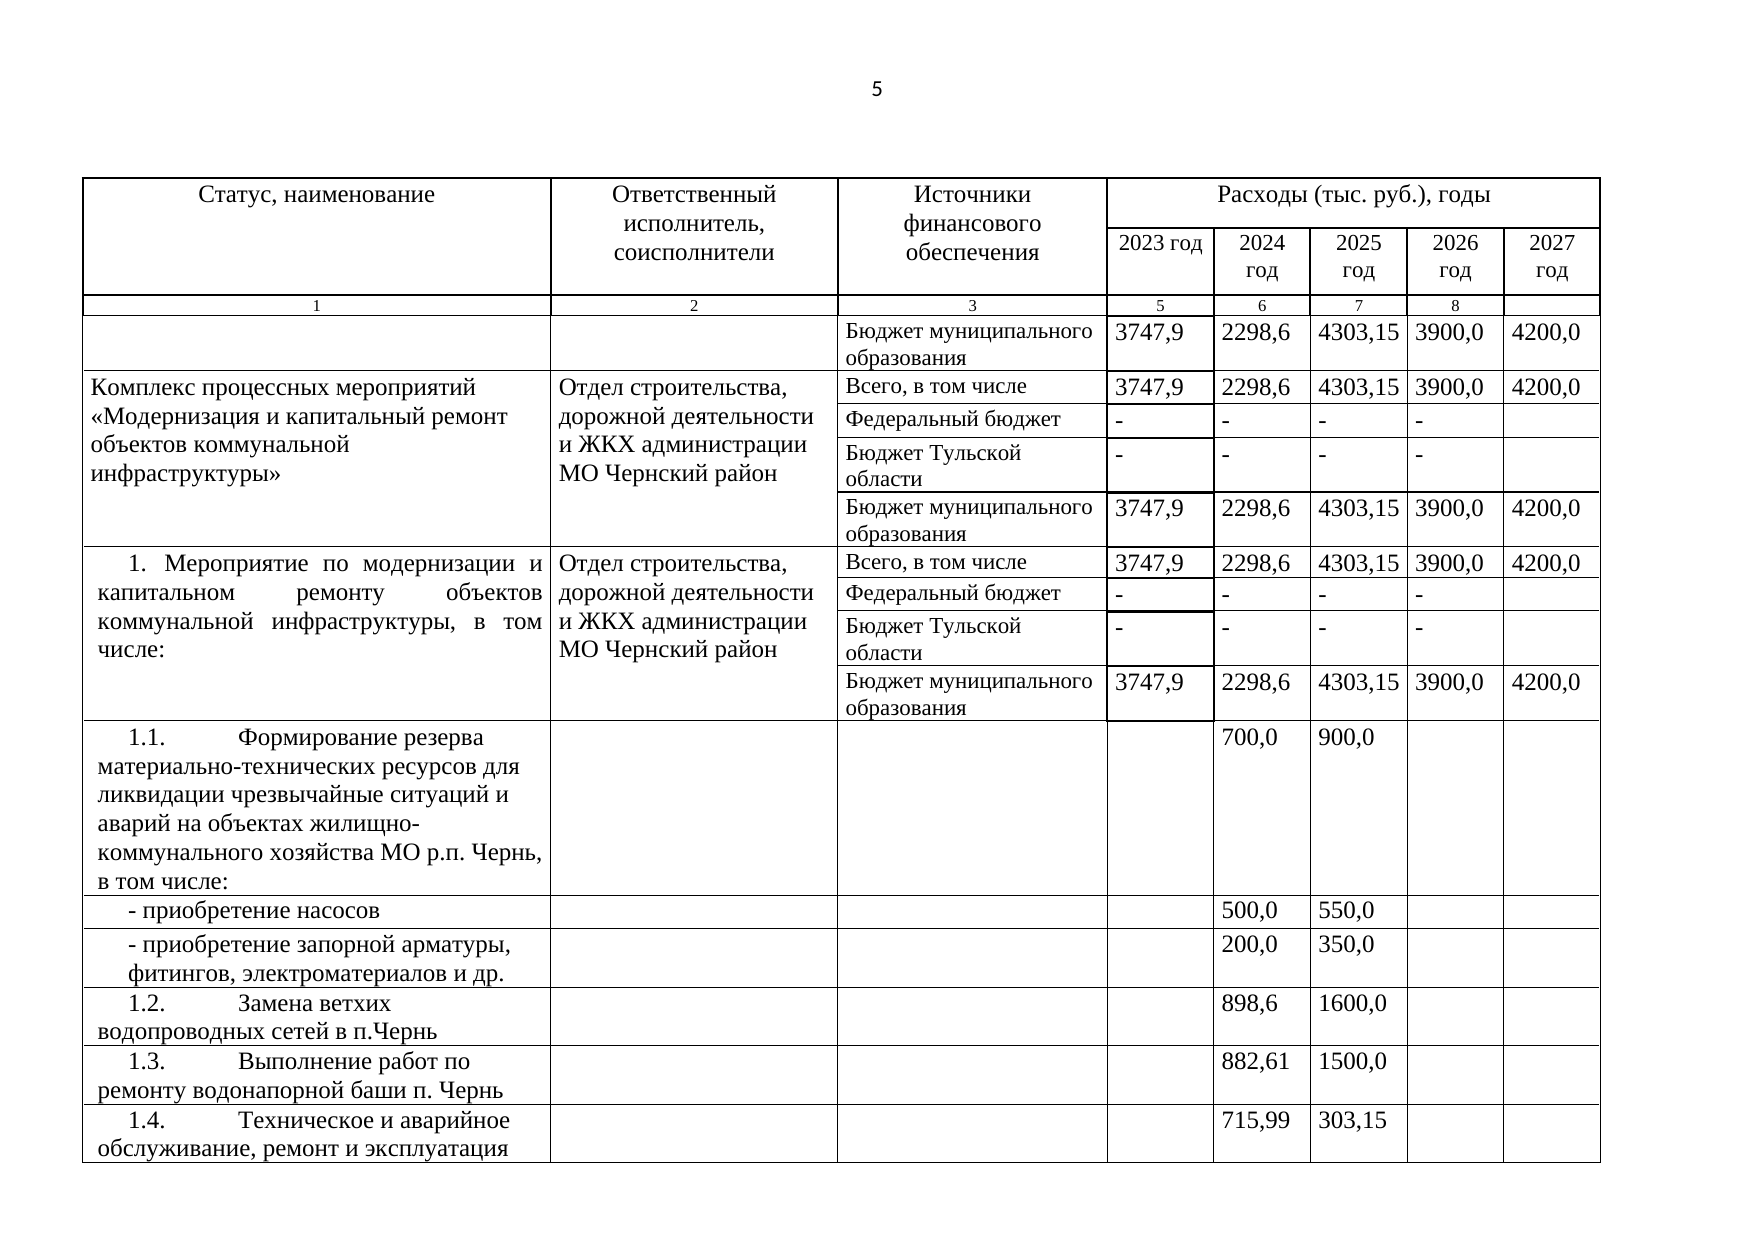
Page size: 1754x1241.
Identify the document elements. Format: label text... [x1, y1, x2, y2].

table_cell - [1108, 613, 1213, 665]
table_cell 350,0 [1311, 929, 1407, 987]
table_cell [1504, 577, 1600, 610]
table_cell - [1108, 439, 1213, 491]
table_cell [1108, 1105, 1213, 1162]
table_cell [1408, 896, 1503, 928]
table_cell [1408, 929, 1503, 987]
table_cell [1108, 722, 1213, 894]
table_cell 2026 год [1408, 229, 1503, 294]
table_cell [551, 721, 837, 894]
table_cell Отдел строительства, дорожной деятельности и ЖКХ администрации МО Чернский район [551, 547, 837, 720]
table_cell 550,0 [1311, 896, 1407, 928]
table_cell [1504, 403, 1600, 437]
table_cell 6 [1215, 296, 1309, 315]
table_cell - [1408, 404, 1503, 437]
table_cell [1108, 896, 1213, 928]
table_cell Комплекс процессных мероприятий «Модернизация и капитальный ремонт объектов коммунальной инфраструктуры» [83, 370, 550, 546]
table_cell Бюджет Тульской области [838, 611, 1106, 665]
table_cell - [1108, 579, 1213, 610]
table_cell Всего, в том числе [838, 371, 1106, 403]
table_cell [838, 896, 1107, 928]
table_cell [1504, 1104, 1600, 1162]
table_cell 2025 год [1311, 229, 1406, 294]
table_cell 3900,0 [1408, 316, 1503, 370]
table_cell 3747,9 [1108, 667, 1213, 720]
table_cell 4303,15 [1311, 316, 1407, 370]
table_cell 4303,15 [1311, 371, 1407, 403]
table_cell [551, 929, 837, 987]
table_cell Федеральный бюджет [838, 404, 1106, 437]
table_cell 4200,0 [1504, 491, 1600, 546]
table_cell 4200,0 [1504, 665, 1600, 720]
table_cell - [1215, 611, 1310, 665]
table_cell - приобретение запорной арматуры, фитингов, электроматериалов и др. [83, 928, 550, 987]
table_cell [1108, 1046, 1213, 1104]
table_cell 2 [552, 296, 837, 315]
table_cell [1408, 721, 1503, 894]
table_cell 3900,0 [1408, 493, 1503, 546]
table_cell [551, 988, 837, 1045]
table_cell Выполнение работ по ремонту водонапорной баши п. Чернь [83, 1045, 550, 1104]
table_cell 1600,0 [1311, 988, 1407, 1045]
table_cell [1504, 610, 1600, 665]
table_header Источники финансового обеспечения [839, 179, 1106, 294]
table_cell 3747,9 [1108, 494, 1213, 546]
table_cell 2298,6 [1215, 316, 1310, 370]
table_cell - [1311, 611, 1407, 665]
table_cell - [1215, 438, 1310, 491]
table_cell [1504, 437, 1600, 491]
table_cell 3900,0 [1408, 547, 1503, 577]
table_cell [838, 988, 1107, 1045]
table_cell [551, 896, 837, 928]
table_cell 3747,9 [1108, 317, 1213, 370]
table_cell 8 [1408, 296, 1503, 315]
table_cell 3747,9 [1108, 548, 1213, 577]
table_cell [1408, 1046, 1503, 1104]
table_cell - [1311, 438, 1407, 491]
table_cell [551, 1105, 837, 1162]
table_cell 3 [839, 296, 1106, 315]
table_cell - [1311, 578, 1407, 610]
table_cell 882,61 [1214, 1046, 1310, 1104]
table_cell Всего, в том числе [838, 547, 1106, 577]
table_cell 2298,6 [1215, 371, 1310, 403]
table_cell 3900,0 [1408, 666, 1503, 720]
table_cell [1505, 296, 1599, 315]
table_cell Отдел строительства, дорожной деятельности и ЖКХ администрации МО Чернский район [551, 371, 837, 546]
table_cell 3900,0 [1408, 371, 1503, 403]
table_cell 7 [1311, 296, 1406, 315]
table_cell 4200,0 [1504, 316, 1600, 370]
table_cell 4303,15 [1311, 666, 1407, 720]
table_cell 1 [84, 296, 550, 315]
table_cell 4303,15 [1311, 493, 1407, 546]
table_cell Федеральный бюджет [838, 578, 1106, 610]
table_cell [551, 1046, 837, 1104]
table_cell 2298,6 [1215, 493, 1310, 546]
table_cell [838, 929, 1107, 987]
table_cell [1504, 720, 1600, 894]
table_cell [838, 1046, 1107, 1104]
table_cell Мероприятие по модернизации и капитальном ремонту объектов коммунальной инфраструктуры, в том числе: [83, 546, 550, 720]
table_cell Бюджет муниципального образования [838, 316, 1106, 370]
table_cell [1408, 988, 1503, 1045]
table_cell 700,0 [1214, 721, 1310, 894]
table_cell - [1215, 578, 1310, 610]
table_cell [1504, 987, 1600, 1045]
table_cell 898,6 [1214, 988, 1310, 1045]
table_cell - [1108, 405, 1213, 437]
table_cell Формирование резерва материально-технических ресурсов для ликвидации чрезвычайные ситуаций и аварий на объектах жилищно-коммунального хозяйства МО р.п. Чернь, в том числе: [83, 720, 550, 894]
table_cell [838, 721, 1107, 894]
table_cell 2023 год [1108, 229, 1213, 294]
table_cell 4200,0 [1504, 546, 1600, 577]
table_cell [1504, 1045, 1600, 1104]
table_cell Техническое и аварийное обслуживание, ремонт и эксплуатация газовых сетей и оборудования [83, 1104, 550, 1162]
table_cell - [1215, 404, 1310, 437]
table_cell [1408, 1105, 1503, 1162]
table_cell - [1311, 404, 1407, 437]
table_cell [838, 1105, 1107, 1162]
table_cell 4303,15 [1311, 547, 1407, 577]
table_header Статус, наименование [84, 179, 550, 294]
table_cell 5 [1108, 296, 1213, 315]
table_cell 303,15 [1311, 1105, 1407, 1162]
table_cell - [1408, 578, 1503, 610]
table_cell [1108, 929, 1213, 987]
table_cell 900,0 [1311, 721, 1407, 894]
table_cell - [1408, 438, 1503, 491]
table_cell Замена ветхих водопроводных сетей в п.Чернь [83, 987, 550, 1045]
table_cell [1504, 928, 1600, 987]
table_cell 4200,0 [1504, 370, 1600, 403]
table_header Расходы (тыс. руб.), годы [1108, 179, 1599, 227]
table_cell - [1408, 611, 1503, 665]
table_cell 500,0 [1214, 896, 1310, 928]
table_cell Бюджет Тульской области [838, 438, 1106, 491]
table_cell 2024 год [1215, 229, 1309, 294]
table_cell 715,99 [1214, 1105, 1310, 1162]
table_cell 2298,6 [1215, 547, 1310, 577]
table_cell Бюджет муниципального образования [838, 666, 1106, 720]
table_cell - приобретение насосов [83, 895, 550, 928]
table_cell 1500,0 [1311, 1046, 1407, 1104]
table_cell 2027 год [1505, 229, 1599, 294]
table_header Ответственный исполнитель, соисполнители [552, 179, 837, 294]
table_cell [1108, 988, 1213, 1045]
table_cell 200,0 [1214, 929, 1310, 987]
table_cell 3747,9 [1108, 372, 1213, 403]
table_cell 2298,6 [1215, 666, 1310, 720]
table_cell [1504, 895, 1600, 928]
table_cell Бюджет муниципального образования [838, 493, 1106, 546]
